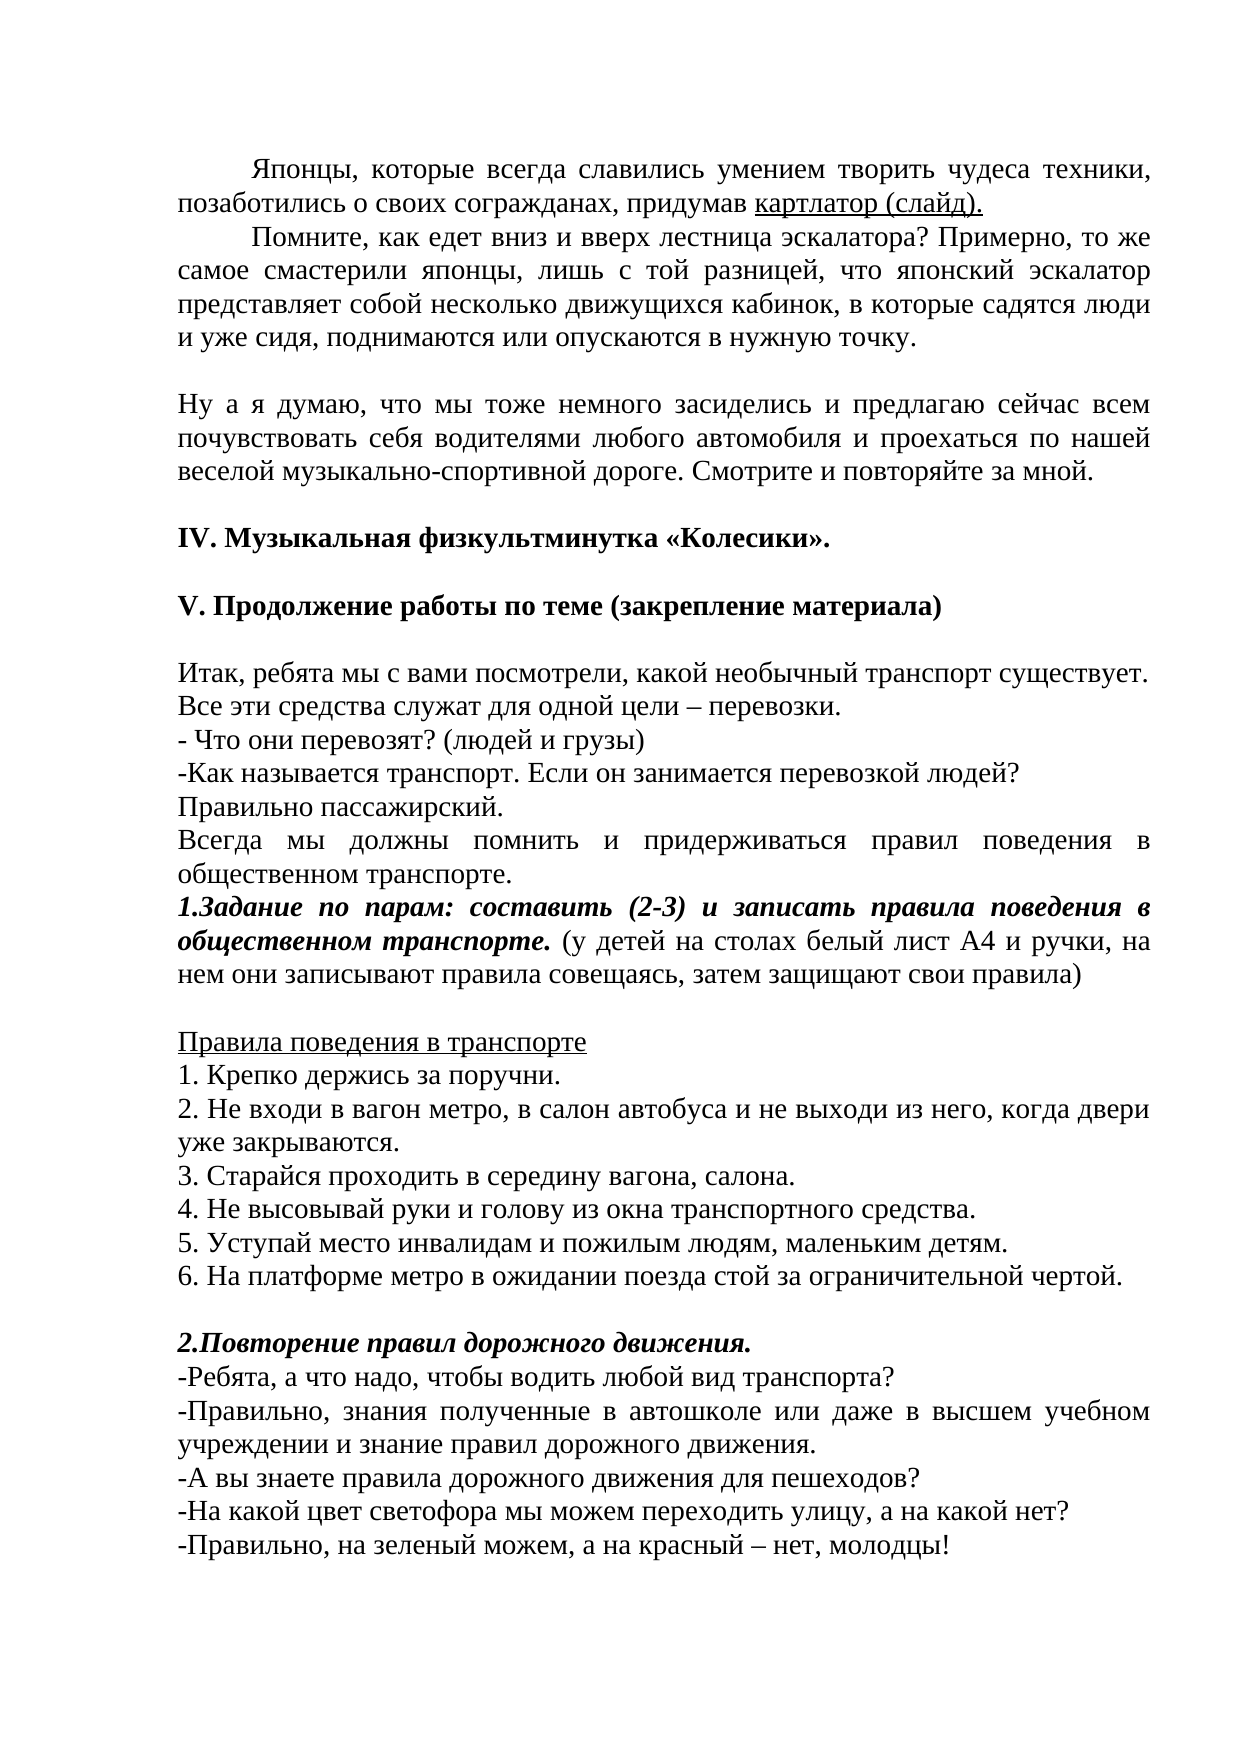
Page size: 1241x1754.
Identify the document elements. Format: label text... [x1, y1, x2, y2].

text 2.Повторение правил дорожного движения. [177, 1326, 1152, 1359]
text -Как называется транспорт. Если он занимается перевозкой людей? [177, 755, 1152, 789]
text IV. Музыкальная физкультминутка «Колесики». [177, 521, 1152, 554]
text Итак, ребята мы с вами посмотрели, какой необычный транспорт существует. [177, 655, 1152, 688]
text Японцы, которые всегда славились умением творить чудеса техники, позаботились о своих согражданах, придумав картлатор (слайд). [177, 152, 1152, 219]
text -Правильно, знания полученные в автошколе или даже в высшем учебном учреждении и знание правил дорожного движения. [177, 1393, 1152, 1460]
text -Правильно, на зеленый можем, а на красный – нет, молодцы! [177, 1527, 1152, 1560]
text 4. Не высовывай руки и голову из окна транспортного средства. [177, 1191, 1152, 1225]
text Ну а я думаю, что мы тоже немного засиделись и предлагаю сейчас всем почувствовать себя водителями любого автомобиля и проехаться по нашей веселой музыкально-спортивной дороге. Смотрите и повторяйте за мной. [177, 386, 1152, 487]
text Правила поведения в транспорте [177, 1024, 1152, 1057]
text Помните, как едет вниз и вверх лестница эскалатора? Примерно, то же самое смастерили японцы, лишь с той разницей, что японский эскалатор представляет собой несколько движущихся кабинок, в которые садятся люди и уже сидя, поднимаются или опускаются в нужную точку. [177, 219, 1152, 353]
text - Что они перевозят? (людей и грузы) [177, 722, 1152, 755]
text 1. Крепко держись за поручни. [177, 1057, 1152, 1091]
text V. Продолжение работы по теме (закрепление материала) [177, 588, 1152, 621]
text Всегда мы должны помнить и придерживаться правил поведения в общественном транспорте. [177, 822, 1152, 889]
text Правильно пассажирский. [177, 789, 1152, 822]
text 2. Не входи в вагон метро, в салон автобуса и не выходи из него, когда двери уже закрываются. [177, 1091, 1152, 1158]
text 6. На платформе метро в ожидании поезда стой за ограничительной чертой. [177, 1258, 1152, 1292]
text 5. Уступай место инвалидам и пожилым людям, маленьким детям. [177, 1225, 1152, 1258]
text -Ребята, а что надо, чтобы водить любой вид транспорта? [177, 1359, 1152, 1393]
text -А вы знаете правила дорожного движения для пешеходов? [177, 1460, 1152, 1493]
text 3. Старайся проходить в середину вагона, салона. [177, 1158, 1152, 1191]
text Все эти средства служат для одной цели – перевозки. [177, 688, 1152, 722]
text -На какой цвет светофора мы можем переходить улицу, а на какой нет? [177, 1493, 1152, 1527]
text 1.Задание по парам: составить (2-3) и записать правила поведения в общественном транспорте. (у детей на столах белый лист А4 и ручки, на нем они записывают правила совещаясь, затем защищают свои правила) [177, 889, 1152, 990]
